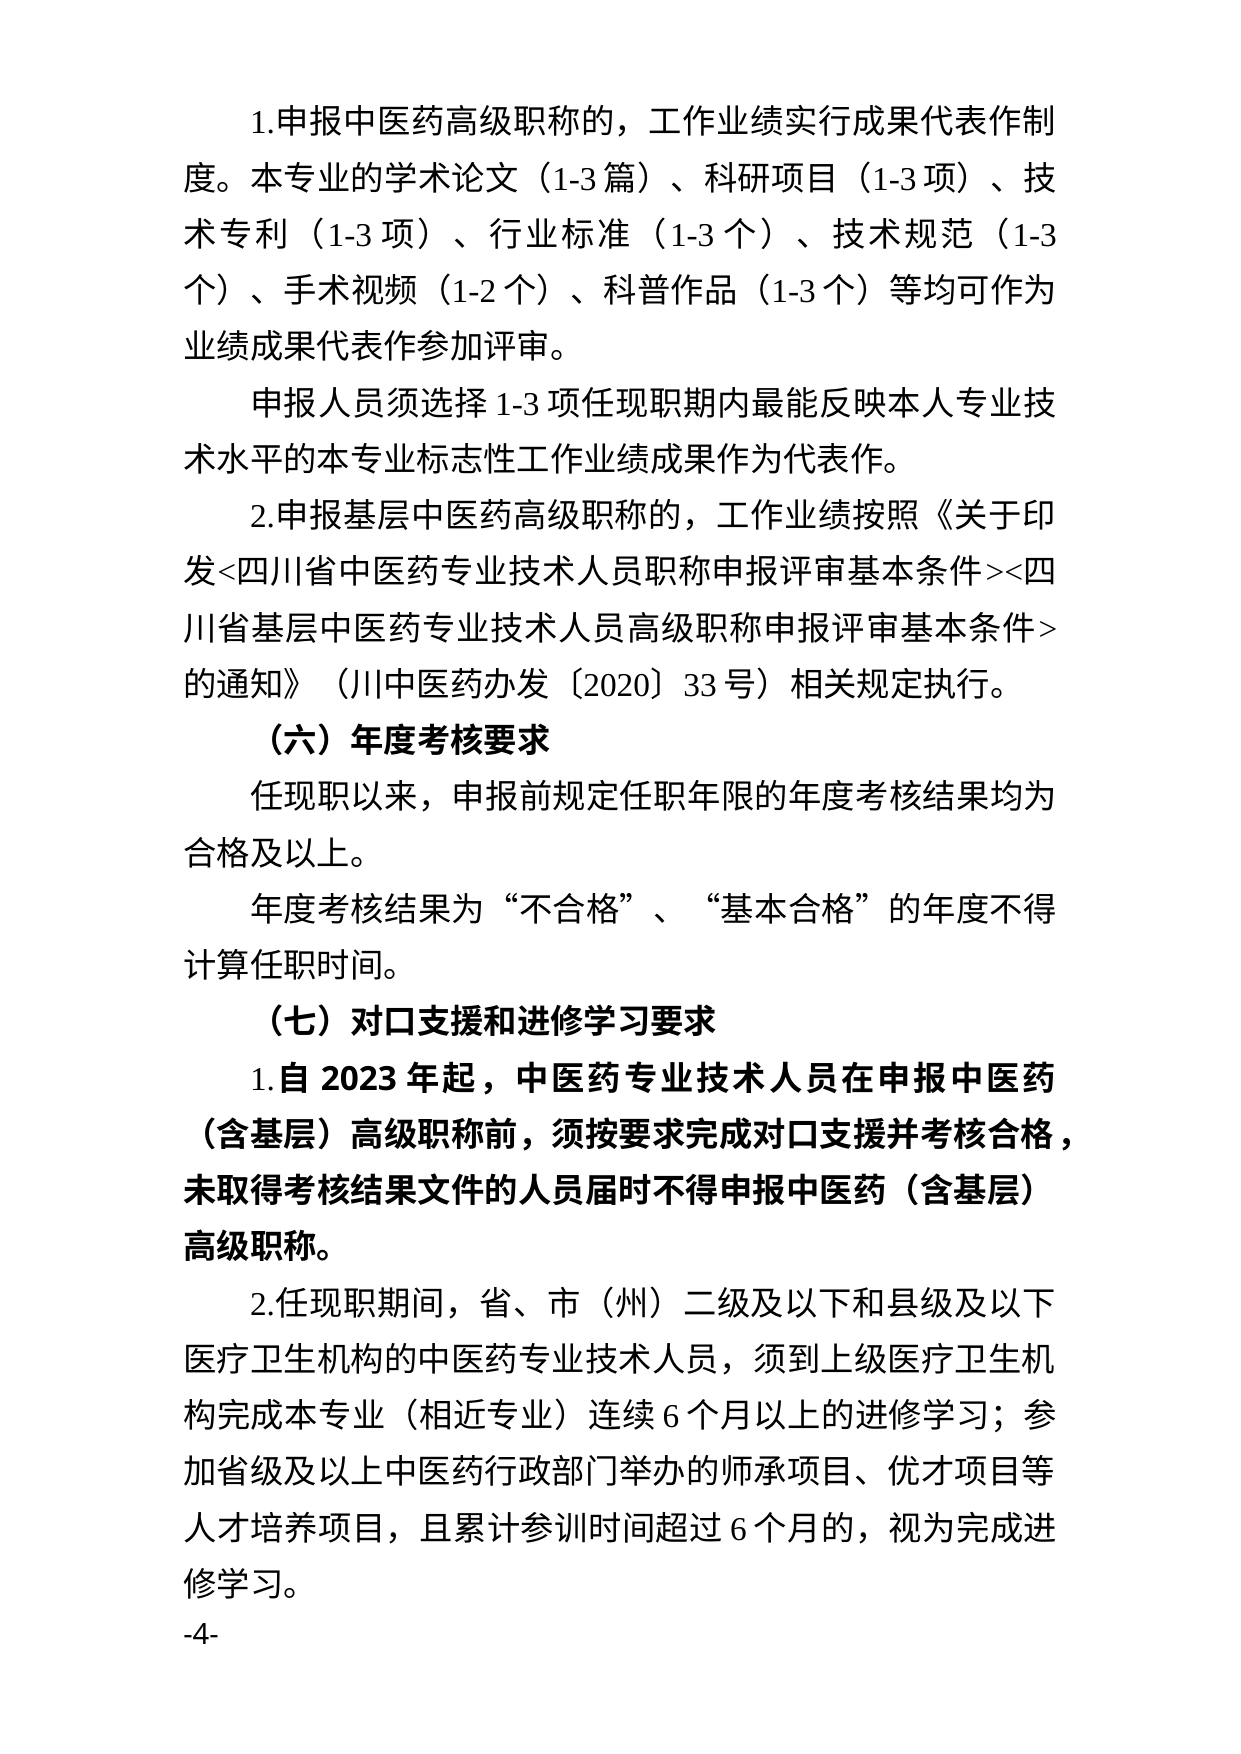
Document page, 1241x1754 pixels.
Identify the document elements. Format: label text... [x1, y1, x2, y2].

text 1.自2023年起，中医药专业技术人员在申报中医药（含基层）高级职称前，须按要求完成对口支援并考核合格，未取得考核结果文件的人员届时不得申报中医药（含基层）高级职称。 [183, 1045, 1057, 1270]
text （七）对口支援和进修学习要求 [183, 989, 1057, 1045]
text 年度考核结果为“不合格”、“基本合格”的年度不得计算任职时间。 [183, 876, 1057, 989]
text 2.任现职期间，省、市（州）二级及以下和县级及以下医疗卫生机构的中医药专业技术人员，须到上级医疗卫生机构完成本专业（相近专业）连续6个月以上的进修学习；参加省级及以上中医药行政部门举办的师承项目、优才项目等人才培养项目，且累计参训时间超过6个月的，视为完成进修学习。 [183, 1270, 1057, 1607]
text （六）年度考核要求 [183, 707, 1057, 764]
text 2.申报基层中医药高级职称的，工作业绩按照《关于印发<四川省中医药专业技术人员职称申报评审基本条件><四川省基层中医药专业技术人员高级职称申报评审基本条件>的通知》（川中医药办发〔2020〕33号）相关规定执行。 [183, 482, 1057, 707]
text 任现职以来，申报前规定任职年限的年度考核结果均为合格及以上。 [183, 764, 1057, 876]
text 申报人员须选择1-3项任现职期内最能反映本人专业技术水平的本专业标志性工作业绩成果作为代表作。 [183, 370, 1057, 482]
text 1.申报中医药高级职称的，工作业绩实行成果代表作制度。本专业的学术论文（1-3篇）、科研项目（1-3项）、技术专利（1-3项）、行业标准（1-3个）、技术规范（1-3个）、手术视频（1-2个）、科普作品（1-3个）等均可作为业绩成果代表作参加评审。 [183, 89, 1057, 370]
